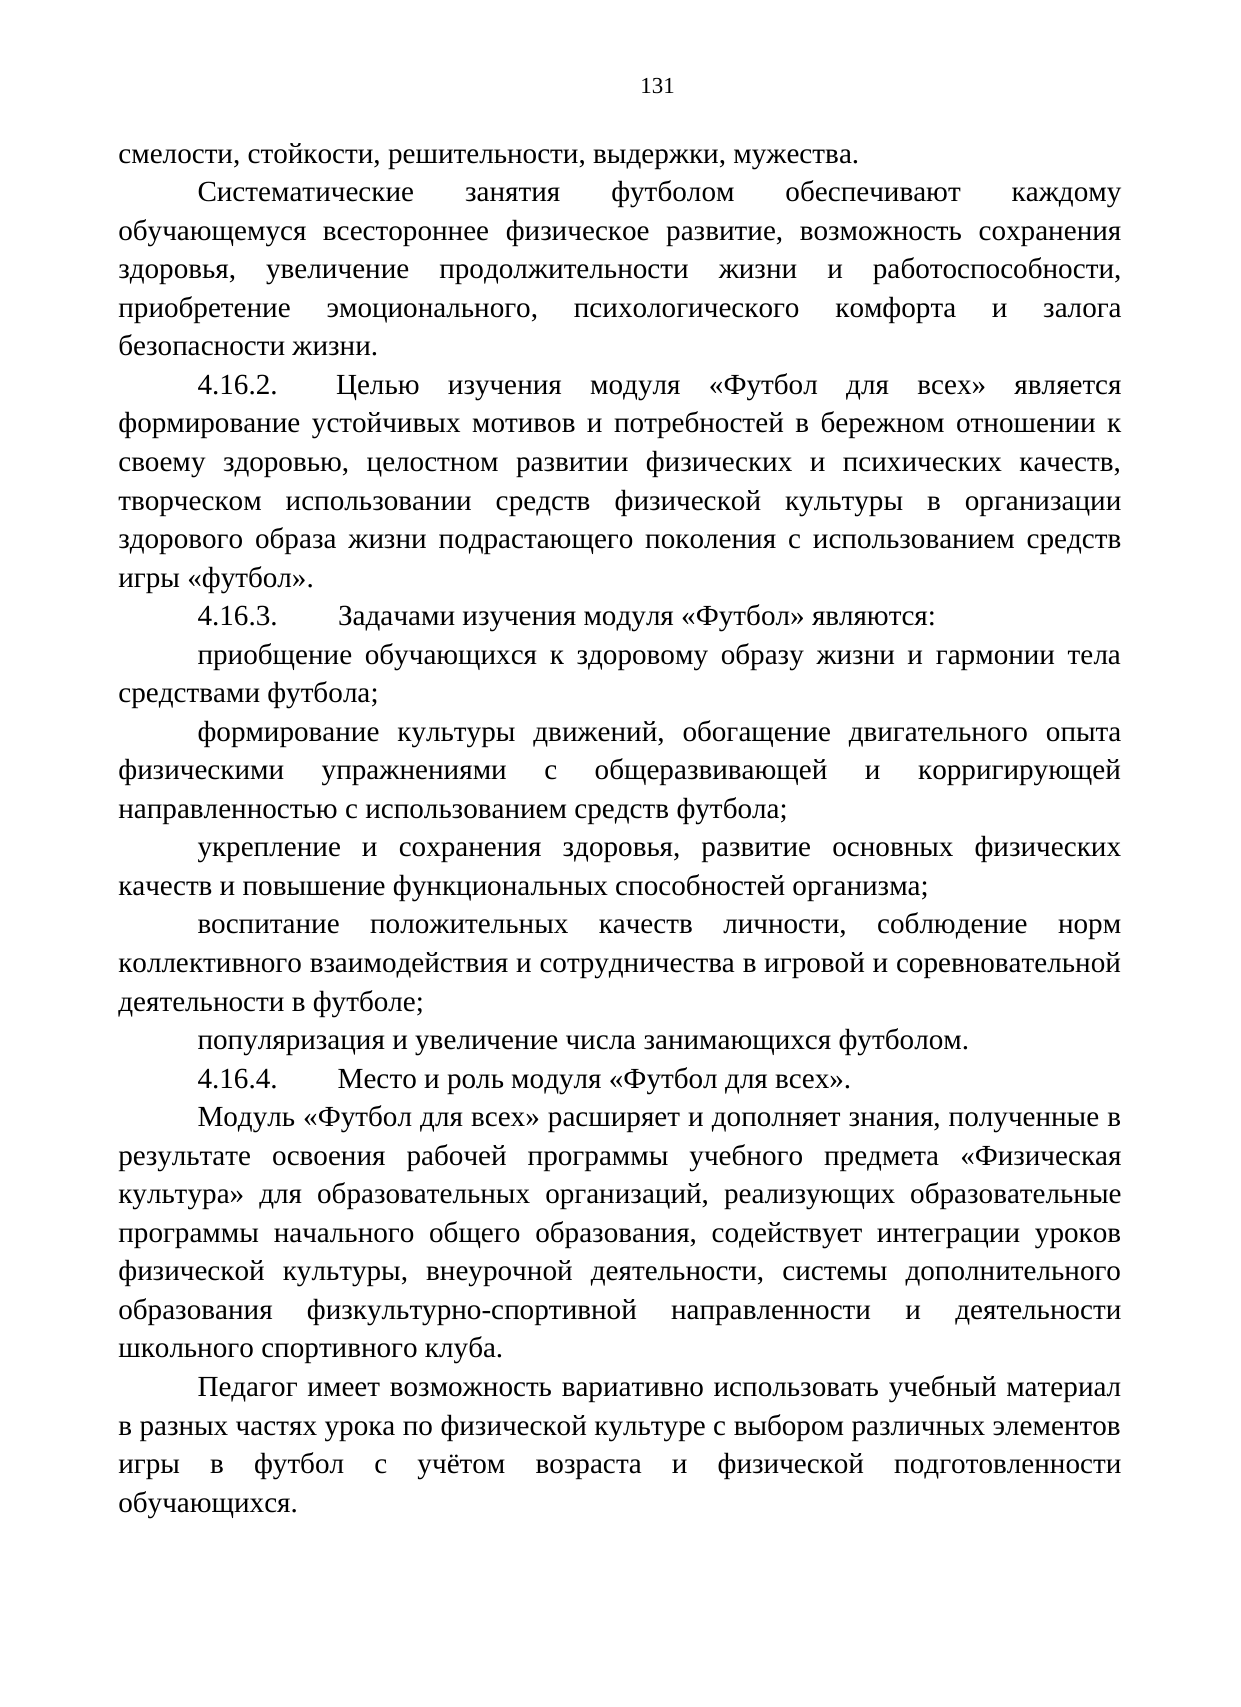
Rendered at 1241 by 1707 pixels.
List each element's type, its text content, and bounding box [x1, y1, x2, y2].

list Место и роль модуля «Футбол для всех». [118, 1061, 1122, 1094]
text популяризация и увеличение числа занимающихся футболом. [118, 1022, 1122, 1056]
text формирование культуры движений, обогащение двигательного опыта физическими упражнениями с общеразвивающей и корригирующей направленностью с использованием средств футбола; [118, 714, 1122, 824]
text Модуль «Футбол для всех» расширяет и дополняет знания, полученные в результате освоения рабочей программы учебного предмета «Физическая культура» для образовательных организаций, реализующих образовательные программы начального общего образования, содействует интеграции уроков физической культуры, внеурочной деятельности, системы дополнительного образования физкультурно-спортивной направленности и деятельности школьного спортивного клуба. [118, 1099, 1122, 1364]
list Задачами изучения модуля «Футбол» являются: [118, 598, 1122, 632]
text укрепление и сохранения здоровья, развитие основных физических качеств и повышение функциональных способностей организма; [118, 829, 1122, 902]
text Систематические занятия футболом обеспечивают каждому обучающемуся всестороннее физическое развитие, возможность сохранения здоровья, увеличение продолжительности жизни и работоспособности, приобретение эмоционального, психологического комфорта и залога безопасности жизни. [118, 174, 1122, 362]
list Целью изучения модуля «Футбол для всех» является формирование устойчивых мотивов и потребностей в бережном отношении к своему здоровью, целостном развитии физических и психических качеств, творческом использовании средств физической культуры в организации здорового образа жизни подрастающего поколения с использованием средств игры «футбол». [118, 367, 1122, 593]
text приобщение обучающихся к здоровому образу жизни и гармонии тела средствами футбола; [118, 637, 1122, 709]
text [118, 136, 1122, 169]
text Педагог имеет возможность вариативно использовать учебный материал в разных частях урока по физической культуре с выбором различных элементов игры в футбол с учётом возраста и физической подготовленности обучающихся. [118, 1369, 1122, 1518]
text воспитание положительных качеств личности, соблюдение норм коллективного взаимодействия и сотрудничества в игровой и соревновательной деятельности в футболе; [118, 907, 1122, 1017]
